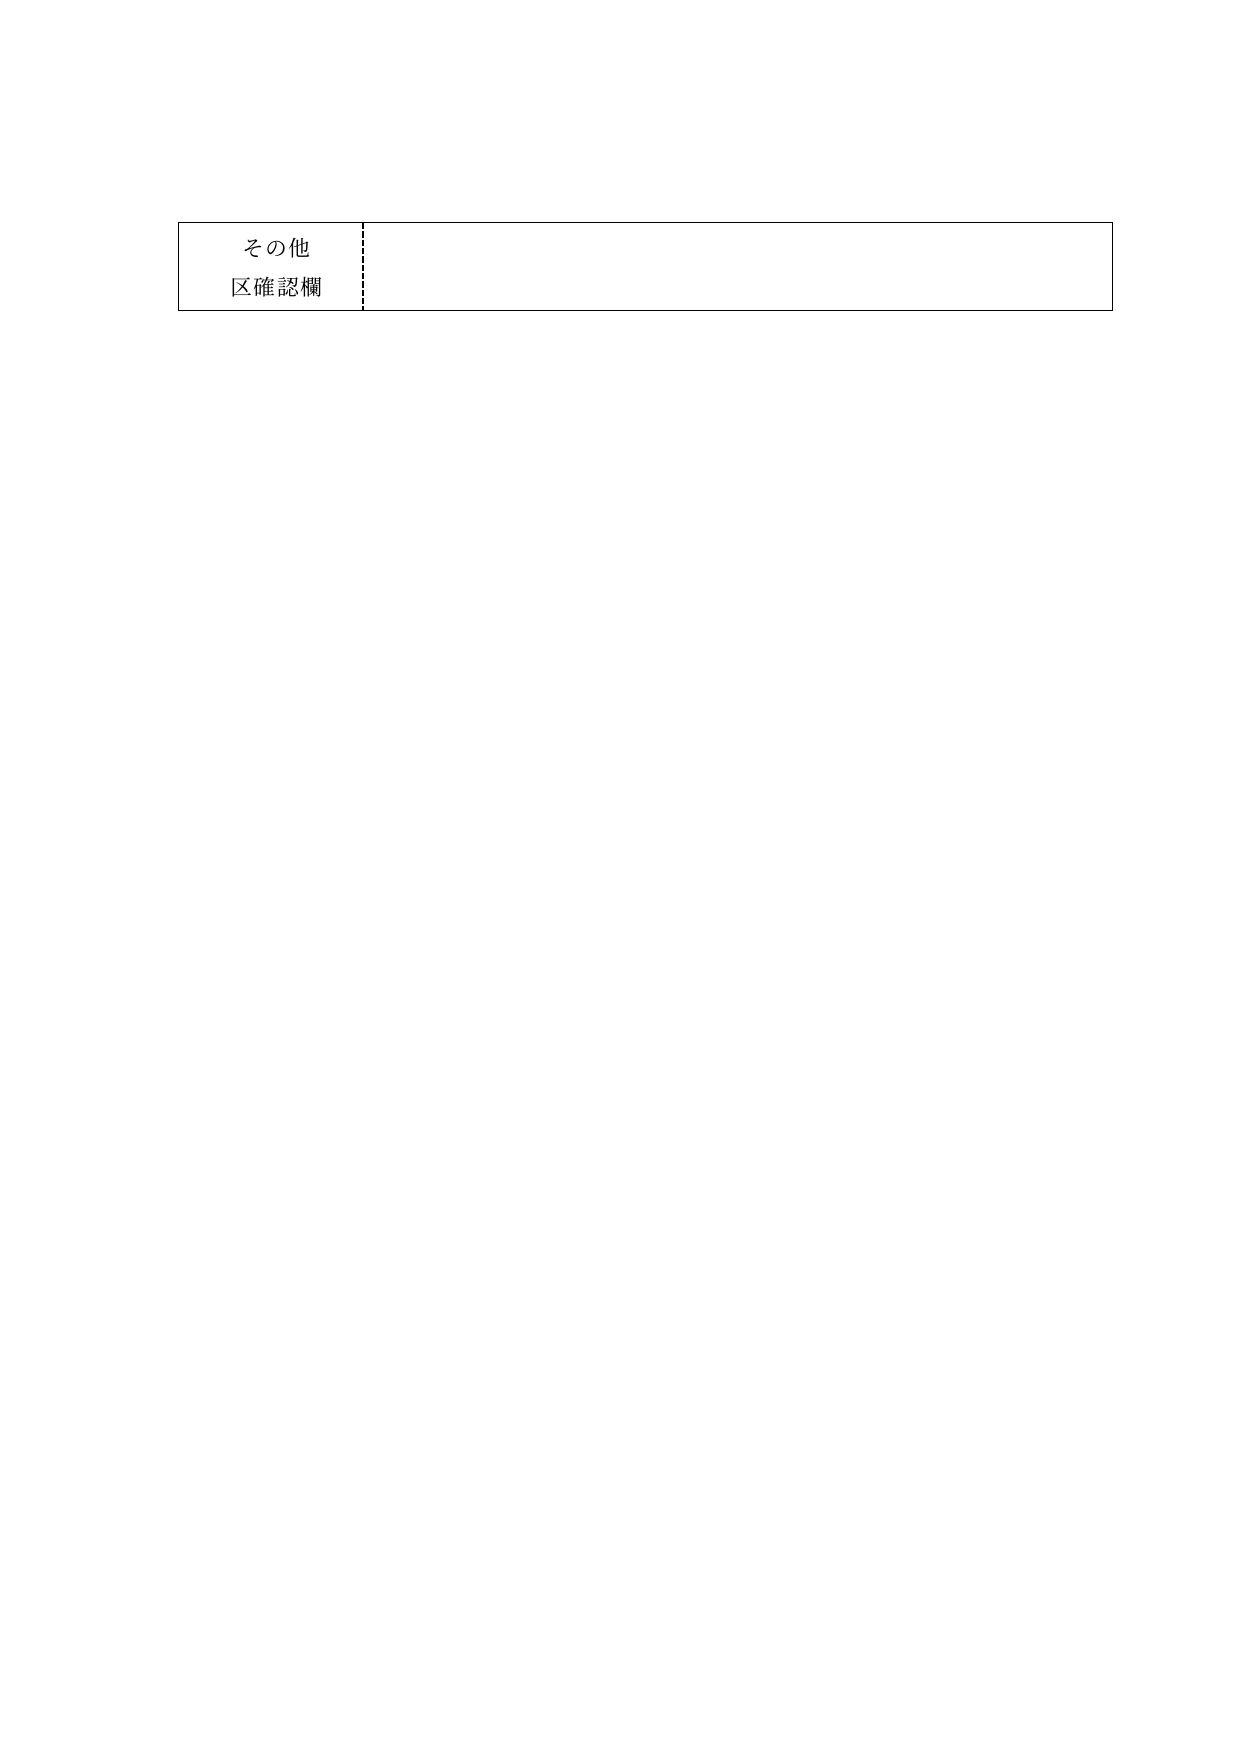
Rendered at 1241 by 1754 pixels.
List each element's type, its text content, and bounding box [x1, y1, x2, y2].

table_header [363, 223, 1112, 310]
table_header その他 区確認欄 [179, 223, 363, 310]
